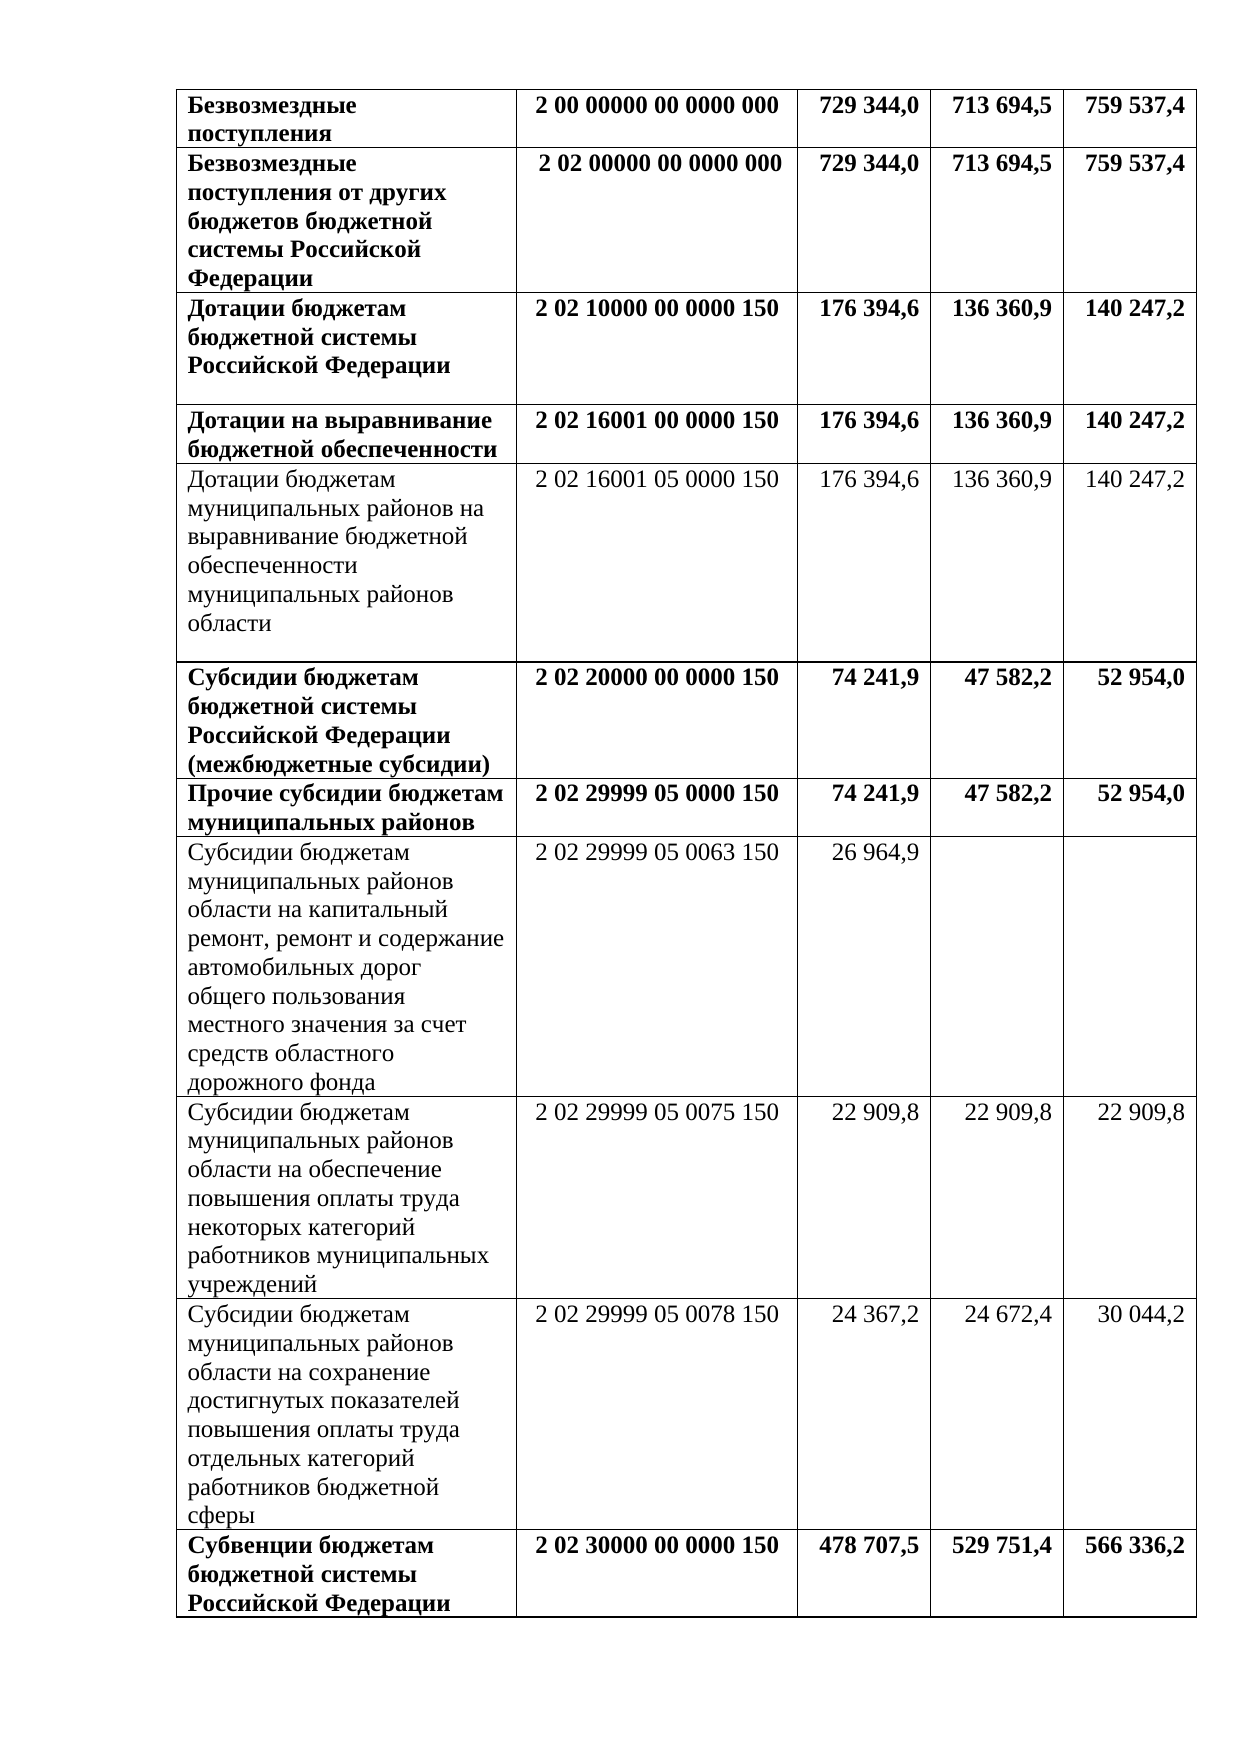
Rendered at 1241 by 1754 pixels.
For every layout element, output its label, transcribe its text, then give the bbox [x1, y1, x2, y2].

table_cell 2 02 29999 05 0063 150 [517, 837, 797, 1096]
table_cell 2 02 29999 05 0000 150 [517, 779, 797, 836]
table_cell 478 707,5 [798, 1530, 930, 1616]
table_cell 529 751,4 [931, 1530, 1063, 1616]
table_cell 176 394,6 [798, 293, 930, 404]
table_cell 74 241,9 [798, 663, 930, 777]
table_cell 2 02 29999 05 0075 150 [517, 1097, 797, 1298]
table_cell 759 537,4 [1064, 90, 1196, 147]
table_cell Субвенции бюджетам бюджетной системы Российской Федерации [177, 1530, 516, 1616]
table_cell Субсидии бюджетам муниципальных районов области на обеспечение повышения оплаты труда некоторых категорий работников муниципальных учреждений [177, 1097, 516, 1298]
table_cell 22 909,8 [1064, 1097, 1196, 1298]
table_cell 140 247,2 [1064, 464, 1196, 661]
table_cell Безвозмездные поступления [177, 90, 516, 147]
table_cell 2 02 16001 05 0000 150 [517, 464, 797, 661]
table_cell 2 02 10000 00 0000 150 [517, 293, 797, 404]
table_cell 136 360,9 [931, 293, 1063, 404]
table_cell 74 241,9 [798, 779, 930, 836]
table_cell 22 909,8 [798, 1097, 930, 1298]
table_cell 47 582,2 [931, 779, 1063, 836]
table_cell 30 044,2 [1064, 1299, 1196, 1529]
table_cell 52 954,0 [1064, 779, 1196, 836]
table_cell 2 02 30000 00 0000 150 [517, 1530, 797, 1616]
table_cell [931, 837, 1063, 1096]
table_cell 713 694,5 [931, 148, 1063, 292]
table_cell Дотации бюджетам бюджетной системы Российской Федерации [177, 293, 516, 404]
table_cell 22 909,8 [931, 1097, 1063, 1298]
table_cell 713 694,5 [931, 90, 1063, 147]
table_cell Субсидии бюджетам муниципальных районов области на капитальный ремонт, ремонт и содержание автомобильных дорог общего пользования местного значения за счет средств областного дорожного фонда [177, 837, 516, 1096]
table_cell 176 394,6 [798, 405, 930, 463]
table_cell 47 582,2 [931, 663, 1063, 777]
table_cell 24 672,4 [931, 1299, 1063, 1529]
table_cell 136 360,9 [931, 405, 1063, 463]
table_cell 2 00 00000 00 0000 000 [517, 90, 797, 147]
table_cell 2 02 29999 05 0078 150 [517, 1299, 797, 1529]
table_cell Дотации бюджетам муниципальных районов на выравнивание бюджетной обеспеченности муниципальных районов области [177, 464, 516, 661]
table_cell Безвозмездные поступления от других бюджетов бюджетной системы Российской Федерации [177, 148, 516, 292]
table_cell Дотации на выравнивание бюджетной обеспеченности [177, 405, 516, 463]
table_cell 566 336,2 [1064, 1530, 1196, 1616]
table_cell 140 247,2 [1064, 293, 1196, 404]
table_cell 2 02 16001 00 0000 150 [517, 405, 797, 463]
table_cell 52 954,0 [1064, 663, 1196, 777]
table_cell 176 394,6 [798, 464, 930, 661]
table_cell Субсидии бюджетам муниципальных районов области на сохранение достигнутых показателей повышения оплаты труда отдельных категорий работников бюджетной сферы [177, 1299, 516, 1529]
table_cell Прочие субсидии бюджетам муниципальных районов [177, 779, 516, 836]
table_cell [1064, 837, 1196, 1096]
table_cell 759 537,4 [1064, 148, 1196, 292]
table_cell 729 344,0 [798, 90, 930, 147]
table_cell Субсидии бюджетам бюджетной системы Российской Федерации (межбюджетные субсидии) [177, 663, 516, 777]
table_cell 136 360,9 [931, 464, 1063, 661]
table_cell 2 02 00000 00 0000 000 [517, 148, 797, 292]
table_cell 26 964,9 [798, 837, 930, 1096]
table_cell 140 247,2 [1064, 405, 1196, 463]
table_cell 24 367,2 [798, 1299, 930, 1529]
table_cell 2 02 20000 00 0000 150 [517, 663, 797, 777]
table_cell 729 344,0 [798, 148, 930, 292]
